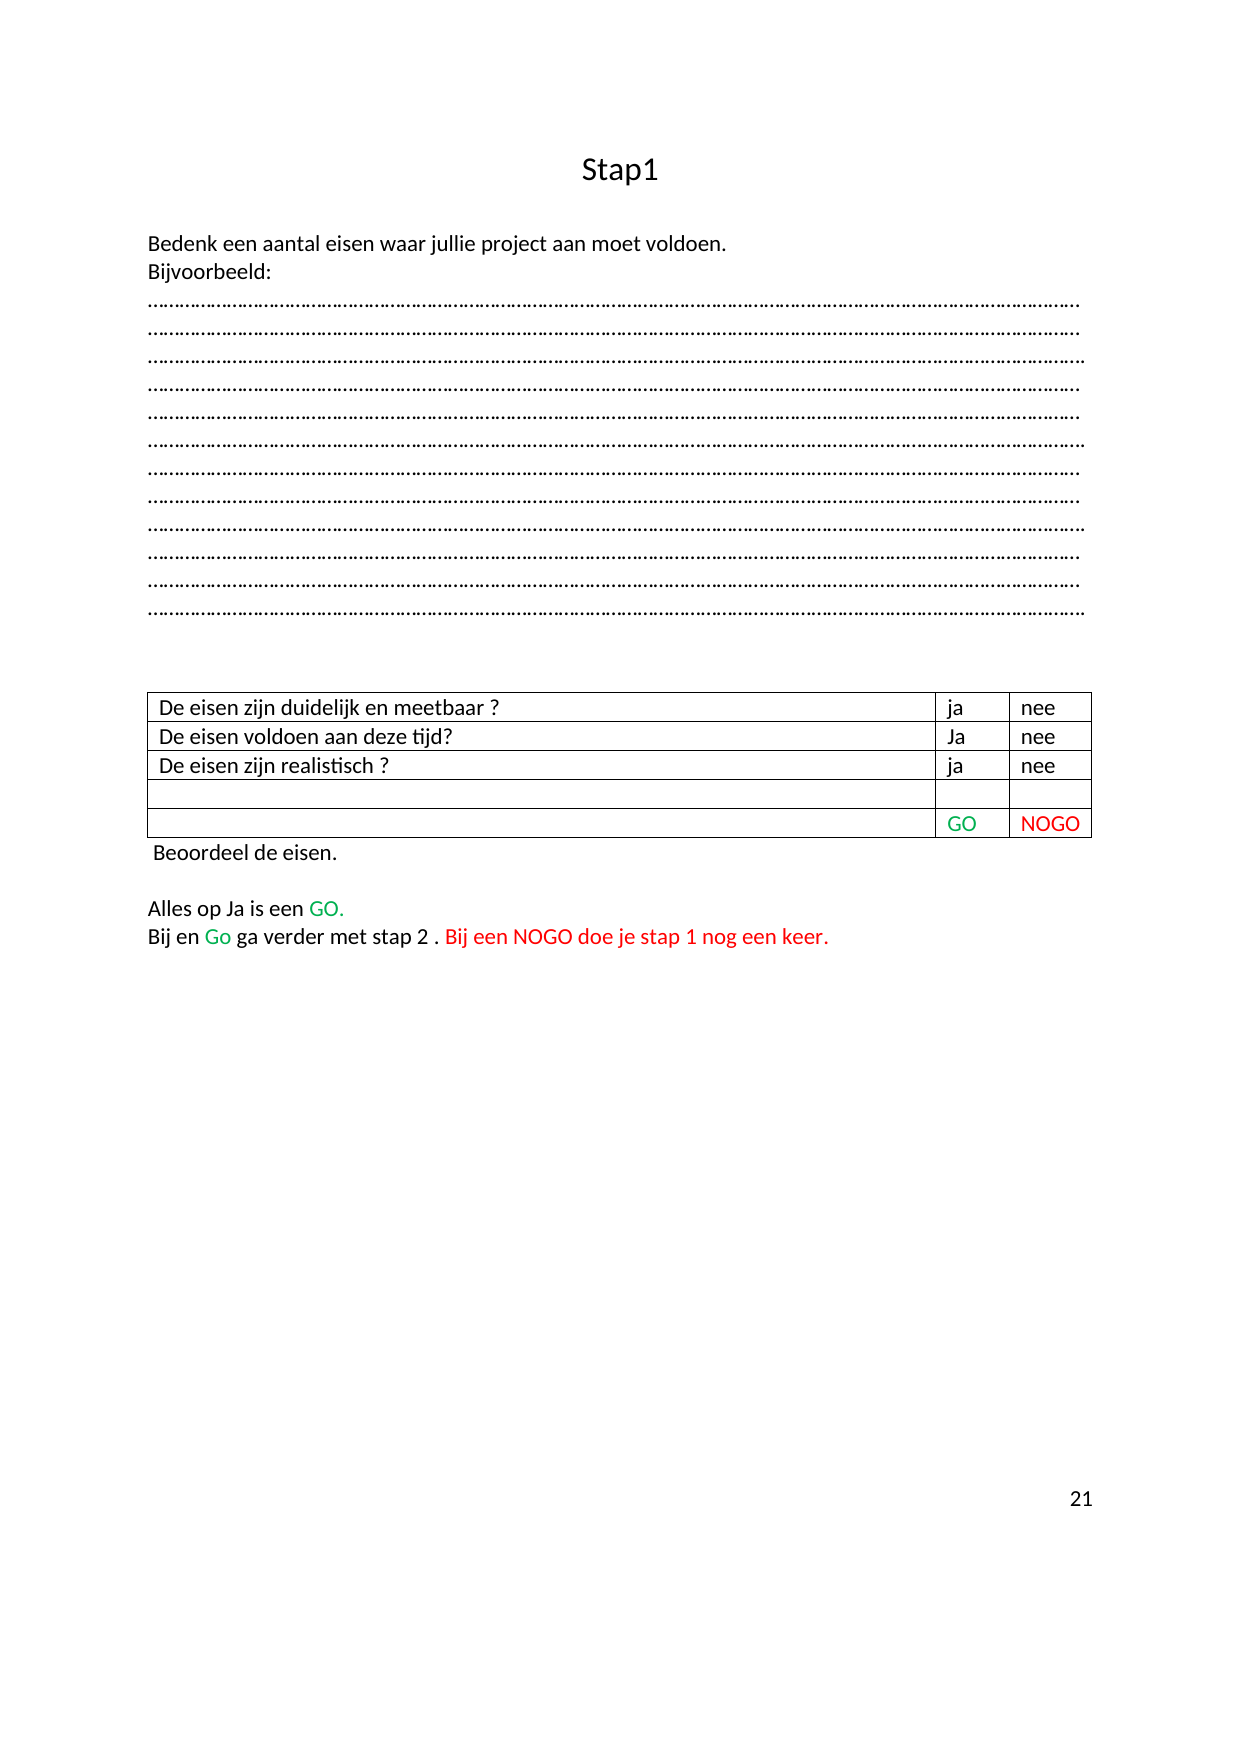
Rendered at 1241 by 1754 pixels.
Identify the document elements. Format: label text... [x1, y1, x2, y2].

table_cell [148, 780, 935, 808]
table_cell De eisen zijn realistisch ? [148, 751, 935, 779]
text Bedenk een aantal eisen waar jullie project aan moet voldoen. [148, 229, 1093, 257]
text Stap1 [148, 148, 1093, 188]
table_cell [148, 809, 935, 837]
text ………………………………………………………………………………………………………………………………………………………………………………………………………………………………………………………………………………………………………………………………………………………………………………………………………………………………………………………………………………………. [148, 453, 1093, 537]
table_cell [1010, 780, 1091, 808]
table_header De eisen zijn duidelijk en meetbaar ? [148, 693, 935, 721]
text Beoordeel de eisen. [148, 838, 1093, 866]
table_cell Ja [936, 722, 1009, 750]
table_cell nee [1010, 751, 1091, 779]
text ………………………………………………………………………………………………………………………………………………………………………………………………………………………………………………………………………………………………………………………………………………………………………………………………………………………………………………………………………………………. [148, 285, 1093, 369]
table_cell De eisen voldoen aan deze tijd? [148, 722, 935, 750]
table_cell NOGO [1010, 809, 1091, 837]
text Alles op Ja is een GO. [148, 894, 1093, 922]
text Bij en Go ga verder met stap 2 . Bij een NOGO doe je stap 1 nog een keer. [148, 922, 1093, 950]
text Bijvoorbeeld: [148, 257, 1093, 285]
text ………………………………………………………………………………………………………………………………………………………………………………………………………………………………………………………………………………………………………………………………………………………………………………………………………………………………………………………………………………………. [148, 369, 1093, 453]
table_cell GO [936, 809, 1009, 837]
table_cell ja [936, 751, 1009, 779]
table_header nee [1010, 693, 1091, 721]
table_header ja [936, 693, 1009, 721]
table_cell nee [1010, 722, 1091, 750]
table_cell [936, 780, 1009, 808]
text ………………………………………………………………………………………………………………………………………………………………………………………………………………………………………………………………………………………………………………………………………………………………………………………………………………………………………………………………………………………. [148, 537, 1093, 621]
